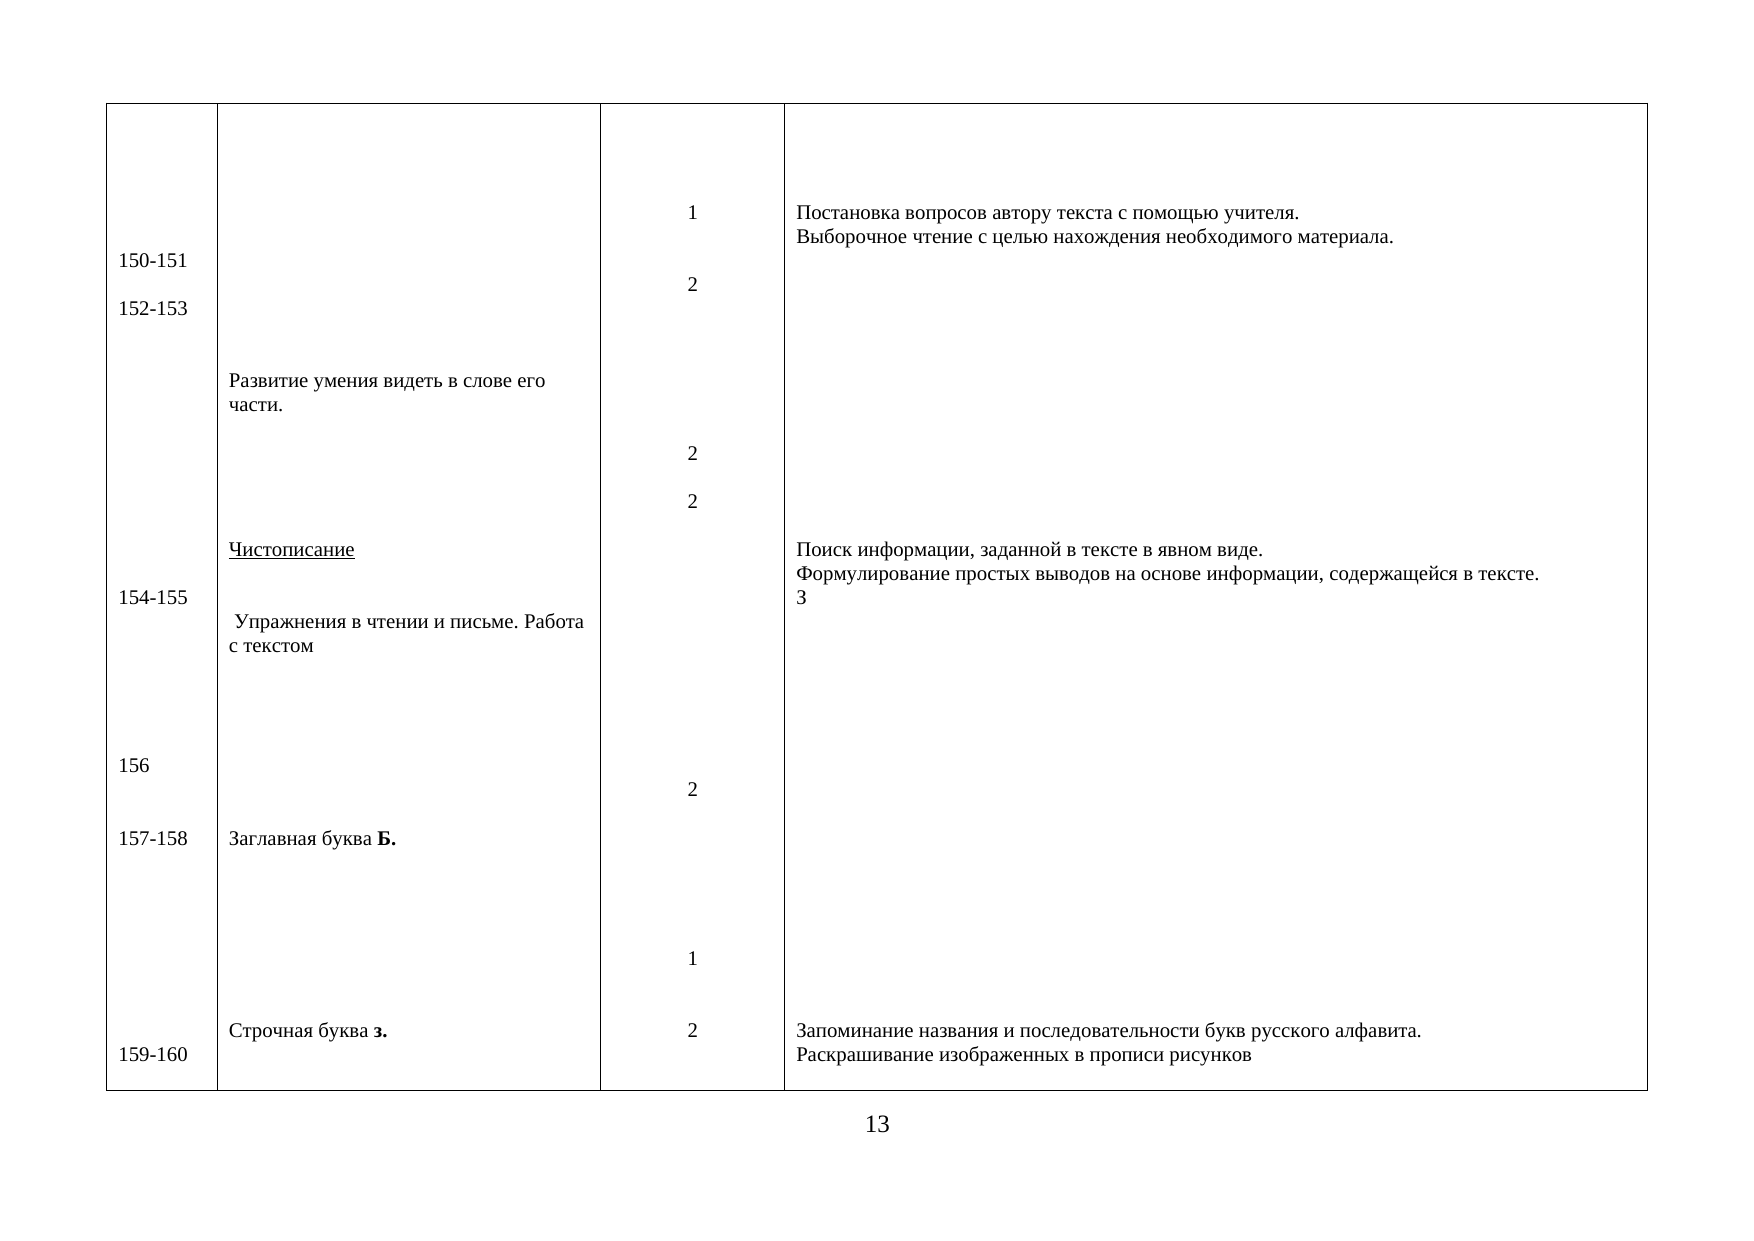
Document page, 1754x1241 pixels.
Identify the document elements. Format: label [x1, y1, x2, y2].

table_cell [218, 104, 600, 1090]
table_cell [601, 104, 784, 1090]
table_cell [107, 104, 217, 1090]
table_cell [785, 104, 1647, 1090]
